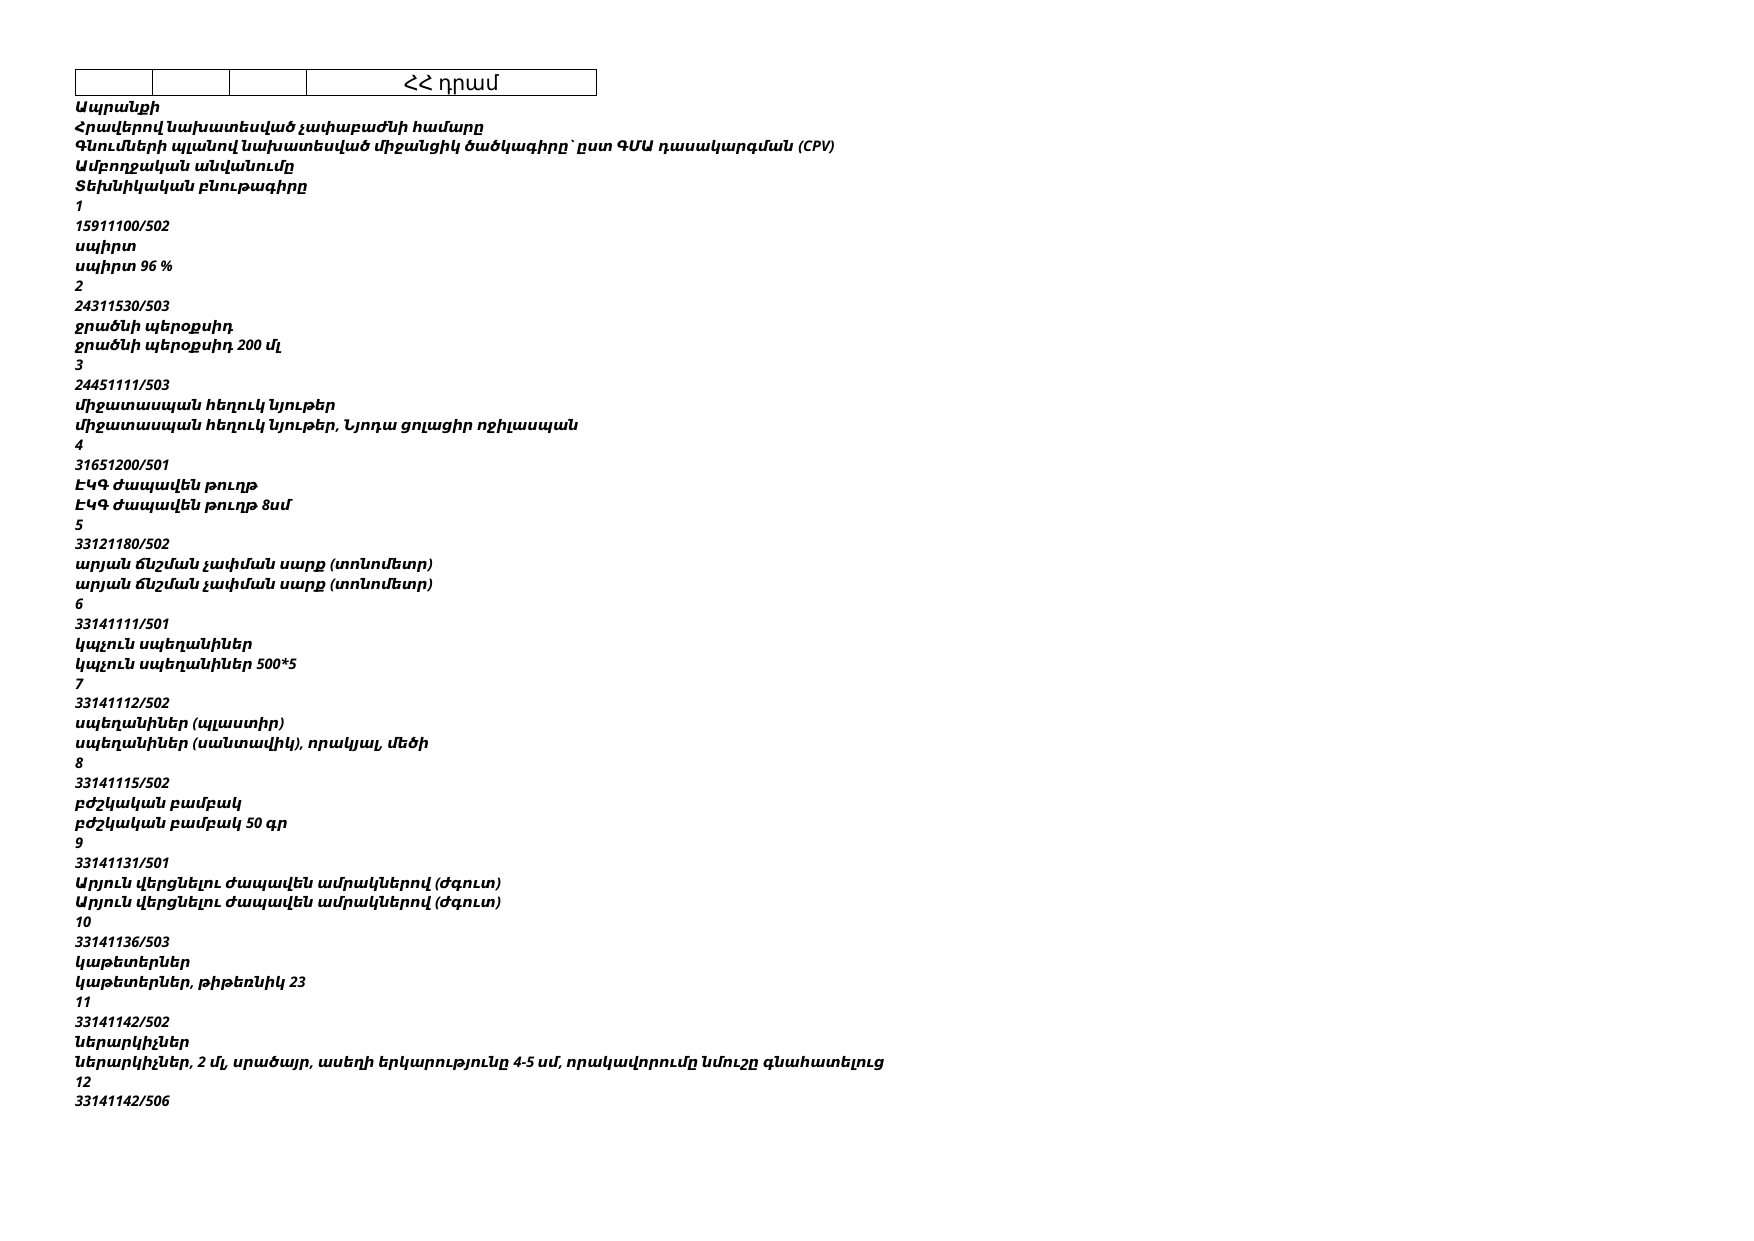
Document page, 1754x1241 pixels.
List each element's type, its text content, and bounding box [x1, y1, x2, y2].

text ՀՀ դրամ [317, 70, 585, 95]
